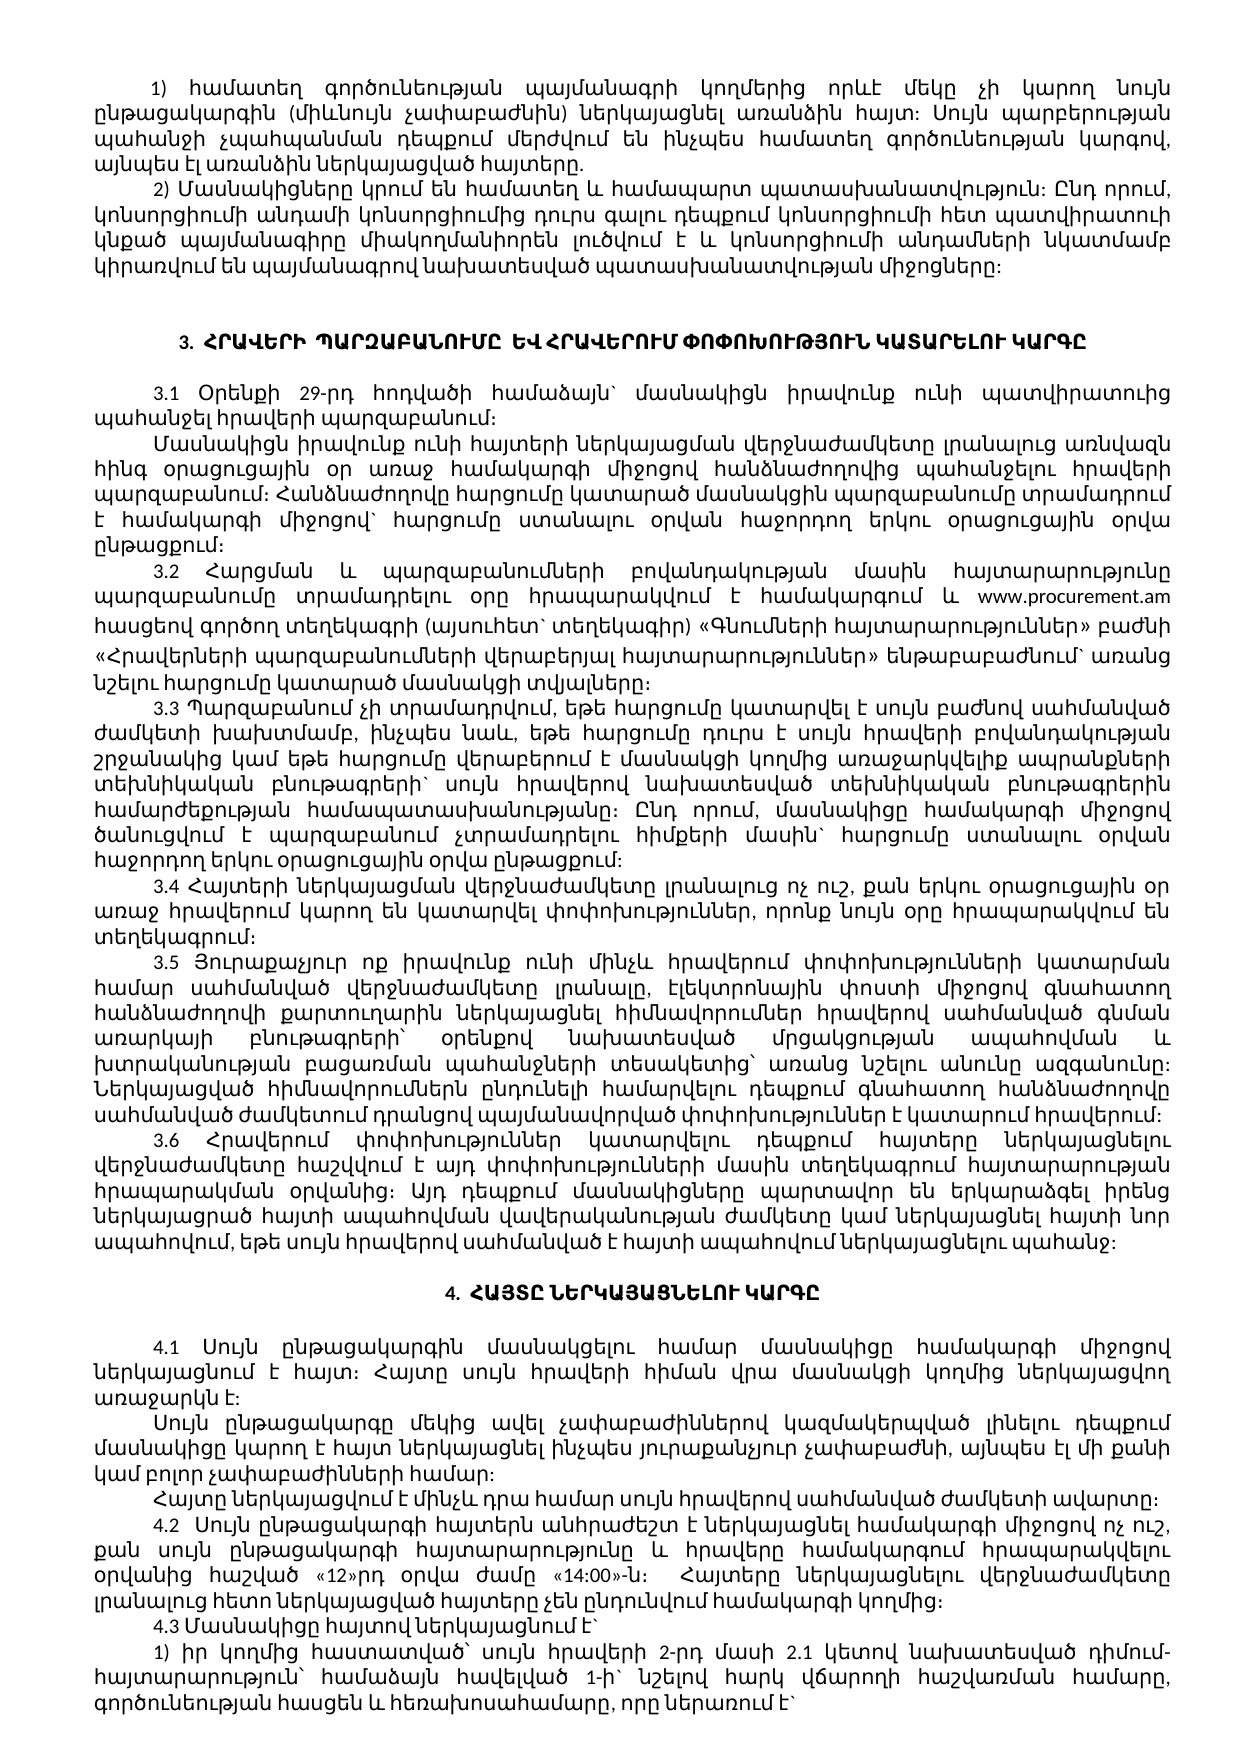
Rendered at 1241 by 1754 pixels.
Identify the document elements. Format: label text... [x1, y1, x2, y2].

text 2) Մասնակիցները կրում են համատեղ և համապարտ պատասխանատվություն: Ընդ որում, կոնսորցիումի անդամի կոնսորցիումից դուրս գալու դեպքում կոնսորցիումի հետ պատվիրատուի կնքած պայմանագիրը միակողմանիորեն լուծվում է և կոնսորցիումի անդամների նկատմամբ կիրառվում են պայմանագրով նախատեսված պատասխանատվության միջոցները: [94, 177, 1171, 278]
text Հայտը ներկայացվում է մինչև դրա համար սույն հրավերով սահմանված ժամկետի ավարտը։ [94, 1486, 1171, 1512]
text 3.6 Հրավերում փոփոխություններ կատարվելու դեպքում հայտերը ներկայացնելու վերջնաժամկետը հաշվվում է այդ փոփոխությունների մասին տեղեկագրում հայտարարության հրապարակման օրվանից։ Այդ դեպքում մասնակիցները պարտավոր են երկարաձգել իրենց ներկայացրած հայտի ապահովման վավերականության ժամկետը կամ ներկայացնել հայտի նոր ապահովում, եթե սույն հրավերով սահմանված է հայտի ապահովում ներկայացնելու պահանջ: [94, 1127, 1171, 1254]
text Մասնակիցն իրավունք ունի հայտերի ներկայացման վերջնաժամկետը լրանալուց առնվազն հինգ օրացուցային օր առաջ համակարգի միջոցով հանձնաժողովից պահանջելու հրավերի պարզաբանում։ Հանձնաժողովը հարցումը կատարած մասնակցին պարզաբանումը տրամադրում է համակարգի միջոցով` հարցումը ստանալու օրվան հաջորդող երկու օրացուցային օրվա ընթացքում։ [94, 431, 1171, 558]
text 3.1 Օրենքի 29-րդ հոդվածի համաձայն` մասնակիցն իրավունք ունի պատվիրատուից պահանջել հրավերի պարզաբանում։ [94, 380, 1171, 431]
text 4.3 Մասնակիցը հայտով ներկայացնում է` [94, 1613, 1171, 1639]
text 4.1 Սույն ընթացակարգին մասնակցելու համար մասնակիցը համակարգի միջոցով ներկայացնում է հայտ։ Հայտը սույն հրավերի հիման վրա մասնակցի կողմից ներկայացվող առաջարկն է: [94, 1334, 1171, 1410]
text 4. ՀԱՅՏԸ ՆԵՐԿԱՅԱՑՆԵԼՈՒ ԿԱՐԳԸ [94, 1280, 1171, 1305]
text 1) իր կողմից հաստատված՝ սույն հրավերի 2-րդ մասի 2.1 կետով նախատեսված դիմում-հայտարարություն՝ համաձայն հավելված 1-ի` նշելով հարկ վճարողի հաշվառման համարը, գործունեության հասցեն և հեռախոսահամարը, որը ներառում է` [94, 1639, 1171, 1715]
text 3.5 Յուրաքաչյուր ոք իրավունք ունի մինչև հրավերում փոփոխությունների կատարման համար սահմանված վերջնաժամկետը լրանալը, էլեկտրոնային փոստի միջոցով գնահատող հանձնաժողովի քարտուղարին ներկայացնել հիմնավորումներ հրավերով սահմանված գնման առարկայի բնութագրերի՝ օրենքով նախատեսված մրցակցության ապահովման և խտրականության բացառման պահանջների տեսակետից՝ առանց նշելու անունը ազգանունը: Ներկայացված հիմնավորումներն ընդունելի համարվելու դեպքում գնահատող հանձնաժողովը սահմանված ժամկետում դրանցով պայմանավորված փոփոխություններ է կատարում հրավերում: [94, 949, 1171, 1127]
text 3.2 Հարցման և պարզաբանումների բովանդակության մասին հայտարարությունը պարզաբանումը տրամադրելու օրը հրապարակվում է համակարգում և www.procurement.am հասցեով գործող տեղեկագրի (այսուհետ` տեղեկագիր) «Գնումների հայտարարություններ» բաժնի «Հրավերների պարզաբանումների վերաբերյալ հայտարարություններ» ենթաբաբաժնում` առանց նշելու հարցումը կատարած մասնակցի տվյալները։ [94, 558, 1171, 695]
text 1) համատեղ գործունեության պայմանագրի կողմերից որևէ մեկը չի կարող նույն ընթացակարգին (միևնույն չափաբաժնին) ներկայացնել առանձին հայտ: Սույն պարբերության պահանջի չպահպանման դեպքում մերժվում են ինչպես համատեղ գործունեության կարգով, այնպես էլ առանձին ներկայացված հայտերը. [94, 75, 1171, 177]
text 3. ՀՐԱՎԵՐԻ ՊԱՐԶԱԲԱՆՈՒՄԸ ԵՎ ՀՐԱՎԵՐՈՒՄ ՓՈՓՈԽՈՒԹՅՈՒՆ ԿԱՏԱՐԵԼՈՒ ԿԱՐԳԸ [94, 329, 1171, 354]
text 4.2 Սույն ընթացակարգի հայտերն անհրաժեշտ է ներկայացնել համակարգի միջոցով ոչ ուշ, քան սույն ընթացակարգի հայտարարությունը և հրավերը համակարգում հրապարակվելու օրվանից հաշված «12»րդ օրվա ժամը «14:00»-ն։ Հայտերը ներկայացնելու վերջնաժամկետը լրանալուց հետո ներկայացված հայտերը չեն ընդունվում համակարգի կողմից։ [94, 1512, 1171, 1613]
text Սույն ընթացակարգը մեկից ավել չափաբաժիններով կազմակերպված լինելու դեպքում մասնակիցը կարող է հայտ ներկայացնել ինչպես յուրաքանչյուր չափաբաժնի, այնպես էլ մի քանի կամ բոլոր չափաբաժինների համար: [94, 1410, 1171, 1486]
text 3.4 Հայտերի ներկայացման վերջնաժամկետը լրանալուց ոչ ուշ, քան երկու օրացուցային օր առաջ հրավերում կարող են կատարվել փոփոխություններ, որոնք նույն օրը հրապարակվում են տեղեկագրում։ [94, 873, 1171, 949]
text 3.3 Պարզաբանում չի տրամադրվում, եթե հարցումը կատարվել է սույն բաժնով սահմանված ժամկետի խախտմամբ, ինչպես նաև, եթե հարցումը դուրս է սույն հրավերի բովանդակության շրջանակից կամ եթե հարցումը վերաբերում է մասնակցի կողմից առաջարկվելիք ապրանքների տեխնիկական բնութագրերի` սույն հրավերով նախատեսված տեխնիկական բնութագրերին համարժեքության համապատասխանությանը։ Ընդ որում, մասնակիցը համակարգի միջոցով ծանուցվում է պարզաբանում չտրամադրելու հիմքերի մասին` հարցումը ստանալու օրվան հաջորդող երկու օրացուցային օրվա ընթացքում: [94, 695, 1171, 873]
